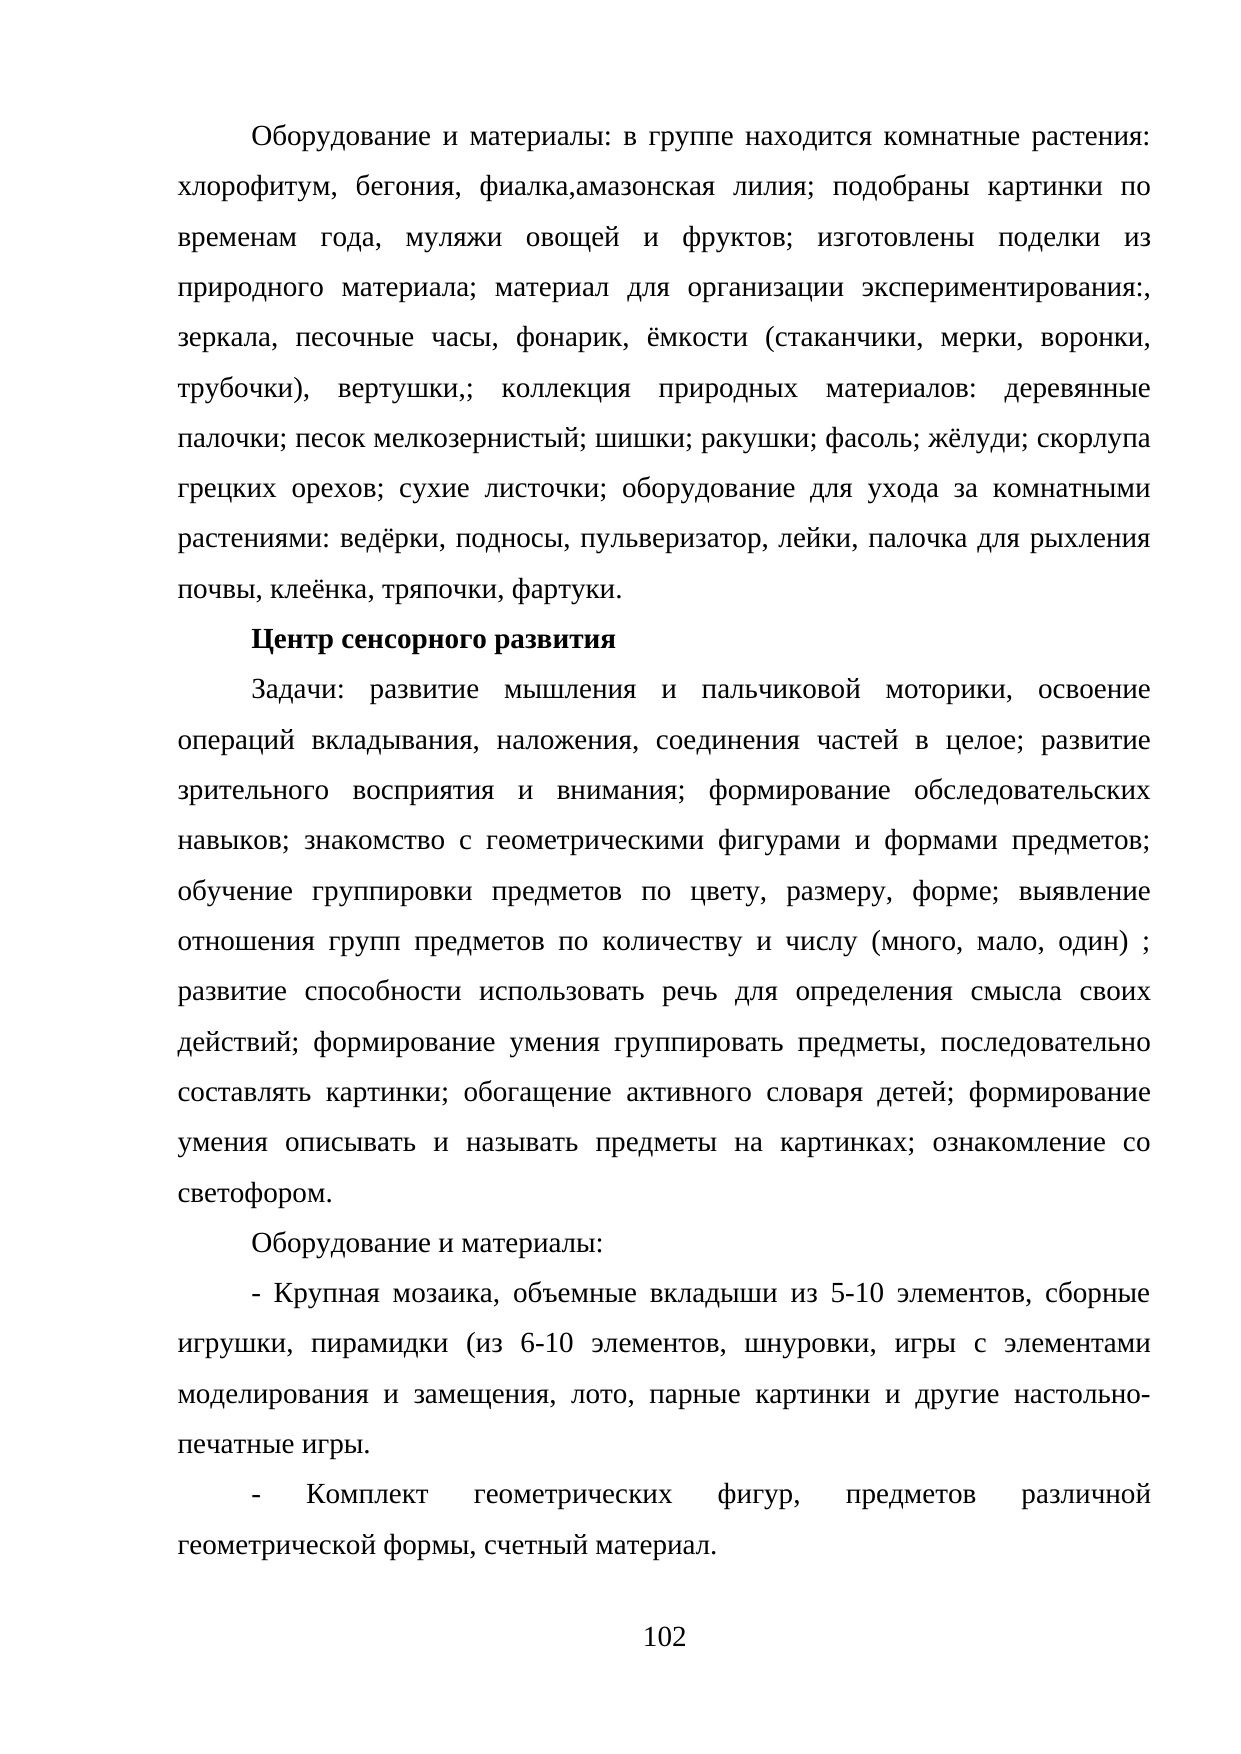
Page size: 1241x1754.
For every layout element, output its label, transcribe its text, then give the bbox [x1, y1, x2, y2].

text Задачи: развитие мышления и пальчиковой моторики, освоение операций вкладывания, наложения, соединения частей в целое; развитие зрительного восприятия и внимания; формирование обследовательских навыков; знакомство с геометрическими фигурами и формами предметов; обучение группировки предметов по цвету, размеру, форме; выявление отношения групп предметов по количеству и числу (много, мало, один) ; развитие способности использовать речь для определения смысла своих действий; формирование умения группировать предметы, последовательно составлять картинки; обогащение активного словаря детей; формирование умения описывать и называть предметы на картинках; ознакомление со светофором. [177, 672, 1152, 1208]
text Центр сенсорного развития [177, 621, 1152, 655]
text Оборудование и материалы: в группе находится комнатные растения: хлорофитум, бегония, фиалка,амазонская лилия; подобраны картинки по временам года, муляжи овощей и фруктов; изготовлены поделки из природного материала; материал для организации экспериментирования:, зеркала, песочные часы, фонарик, ёмкости (стаканчики, мерки, воронки, трубочки), вертушки,; коллекция природных материалов: деревянные палочки; песок мелкозернистый; шишки; ракушки; фасоль; жёлуди; скорлупа грецких орехов; сухие листочки; оборудование для ухода за комнатными растениями: ведёрки, подносы, пульверизатор, лейки, палочка для рыхления почвы, клеёнка, тряпочки, фартуки. [177, 118, 1152, 604]
text - Крупная мозаика, объемные вкладыши из 5-10 элементов, сборные игрушки, пирамидки (из 6-10 элементов, шнуровки, игры с элементами моделирования и замещения, лото, парные картинки и другие настольно-печатные игры. [177, 1275, 1152, 1460]
text Оборудование и материалы: [177, 1225, 1152, 1258]
text - Комплект геометрических фигур, предметов различной геометрической формы, счетный материал. [177, 1477, 1152, 1560]
